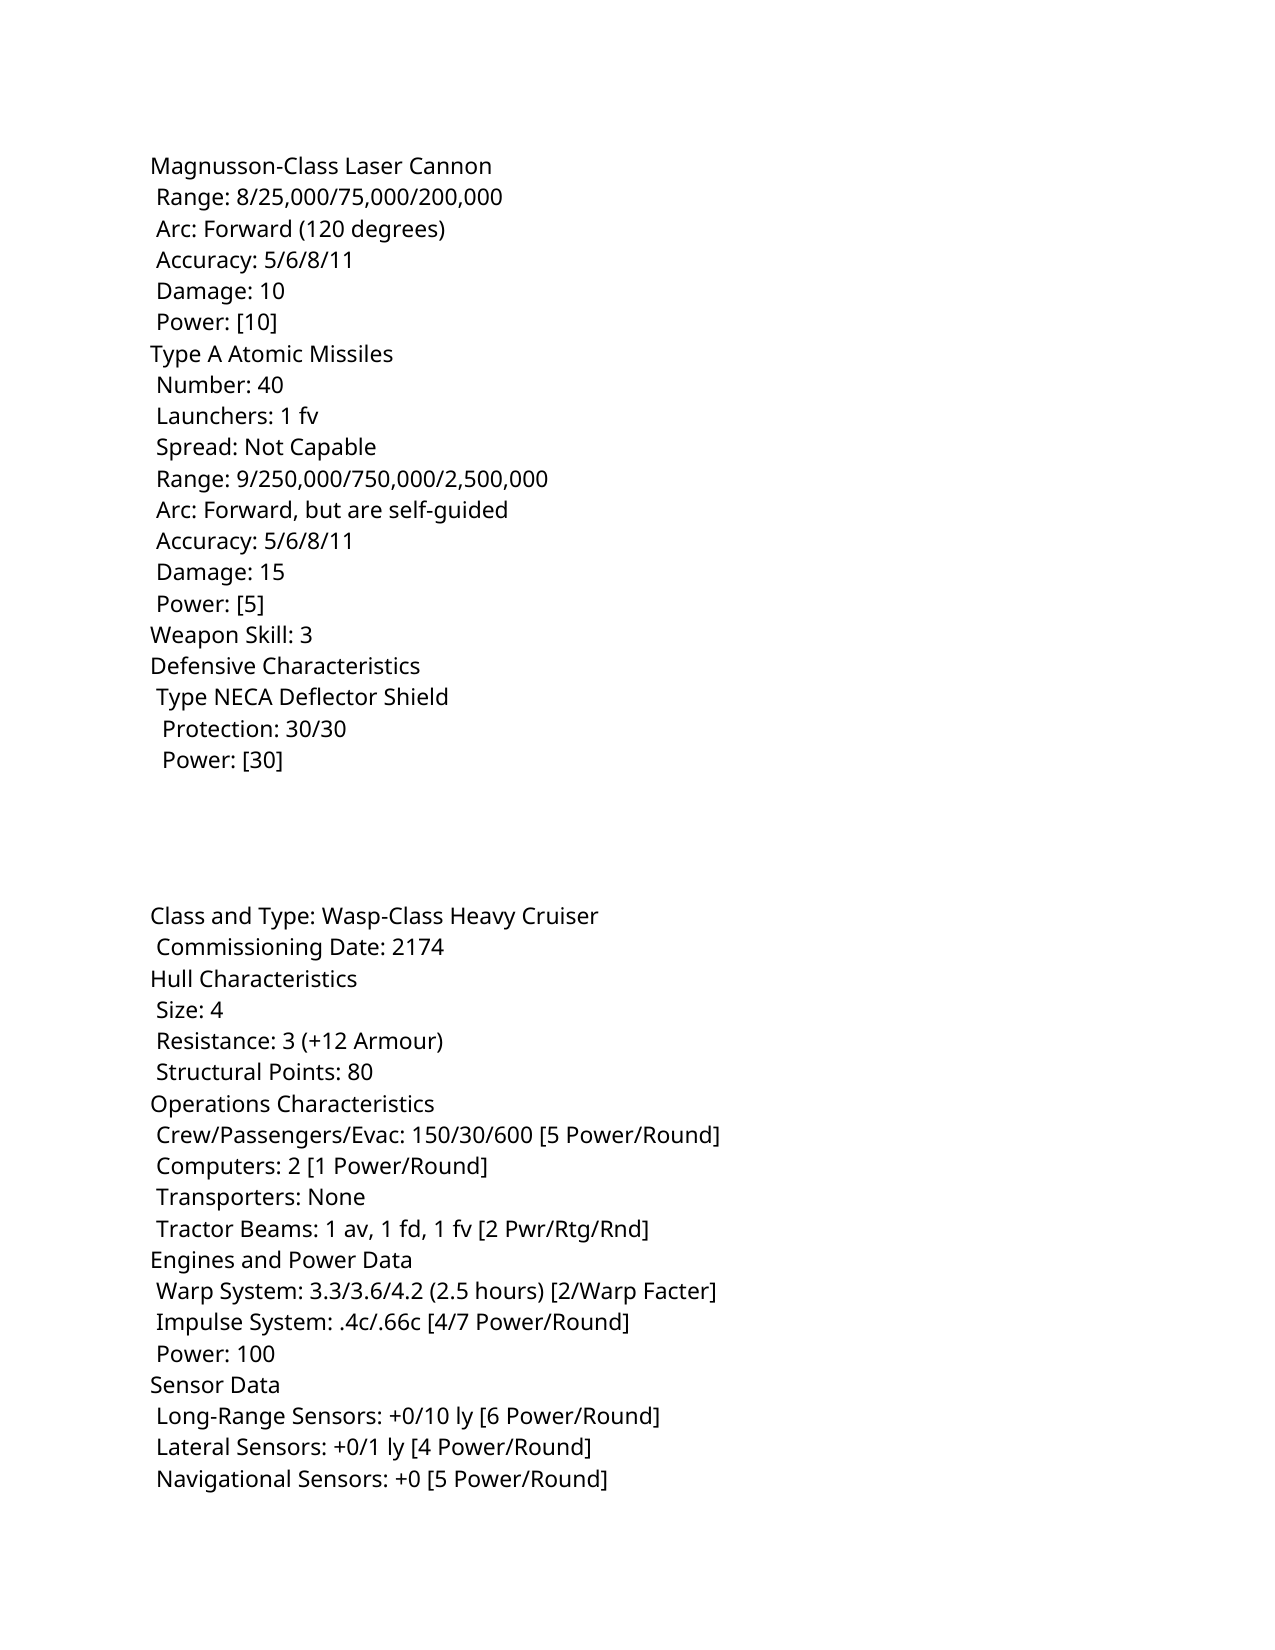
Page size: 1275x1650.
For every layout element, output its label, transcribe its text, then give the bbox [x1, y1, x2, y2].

text Engines and Power Data [150, 1244, 1125, 1275]
text Type A Atomic Missiles [150, 337, 1125, 369]
text Accuracy: 5/6/8/11 [150, 244, 1125, 275]
text Tractor Beams: 1 av, 1 fd, 1 fv [2 Pwr/Rtg/Rnd] [150, 1212, 1125, 1244]
text Transporters: None [150, 1181, 1125, 1212]
text Impulse System: .4c/.66c [4/7 Power/Round] [150, 1306, 1125, 1337]
text Power: [10] [150, 306, 1125, 337]
text Weapon Skill: 3 [150, 619, 1125, 650]
text Spread: Not Capable [150, 431, 1125, 462]
text Damage: 10 [150, 275, 1125, 306]
text Magnusson-Class Laser Cannon [150, 150, 1125, 181]
text Type NECA Deflector Shield [150, 681, 1125, 712]
text Size: 4 [150, 994, 1125, 1025]
text Hull Characteristics [150, 962, 1125, 994]
text Power: 100 [150, 1337, 1125, 1369]
text Arc: Forward (120 degrees) [150, 212, 1125, 244]
text Range: 9/250,000/750,000/2,500,000 [150, 462, 1125, 494]
text Launchers: 1 fv [150, 400, 1125, 431]
text Defensive Characteristics [150, 650, 1125, 681]
text Commissioning Date: 2174 [150, 931, 1125, 962]
text Resistance: 3 (+12 Armour) [150, 1025, 1125, 1056]
text Accuracy: 5/6/8/11 [150, 525, 1125, 556]
text Class and Type: Wasp-Class Heavy Cruiser [150, 900, 1125, 931]
text Number: 40 [150, 369, 1125, 400]
text Crew/Passengers/Evac: 150/30/600 [5 Power/Round] [150, 1119, 1125, 1150]
text Computers: 2 [1 Power/Round] [150, 1150, 1125, 1181]
text Operations Characteristics [150, 1087, 1125, 1119]
text Structural Points: 80 [150, 1056, 1125, 1087]
text Protection: 30/30 [150, 712, 1125, 744]
text Navigational Sensors: +0 [5 Power/Round] [150, 1462, 1125, 1494]
text Warp System: 3.3/3.6/4.2 (2.5 hours) [2/Warp Facter] [150, 1275, 1125, 1306]
text Power: [5] [150, 587, 1125, 619]
text Sensor Data [150, 1369, 1125, 1400]
text Power: [30] [150, 744, 1125, 775]
text Arc: Forward, but are self-guided [150, 494, 1125, 525]
text Range: 8/25,000/75,000/200,000 [150, 181, 1125, 212]
text Lateral Sensors: +0/1 ly [4 Power/Round] [150, 1431, 1125, 1462]
text Damage: 15 [150, 556, 1125, 587]
text Long-Range Sensors: +0/10 ly [6 Power/Round] [150, 1400, 1125, 1431]
